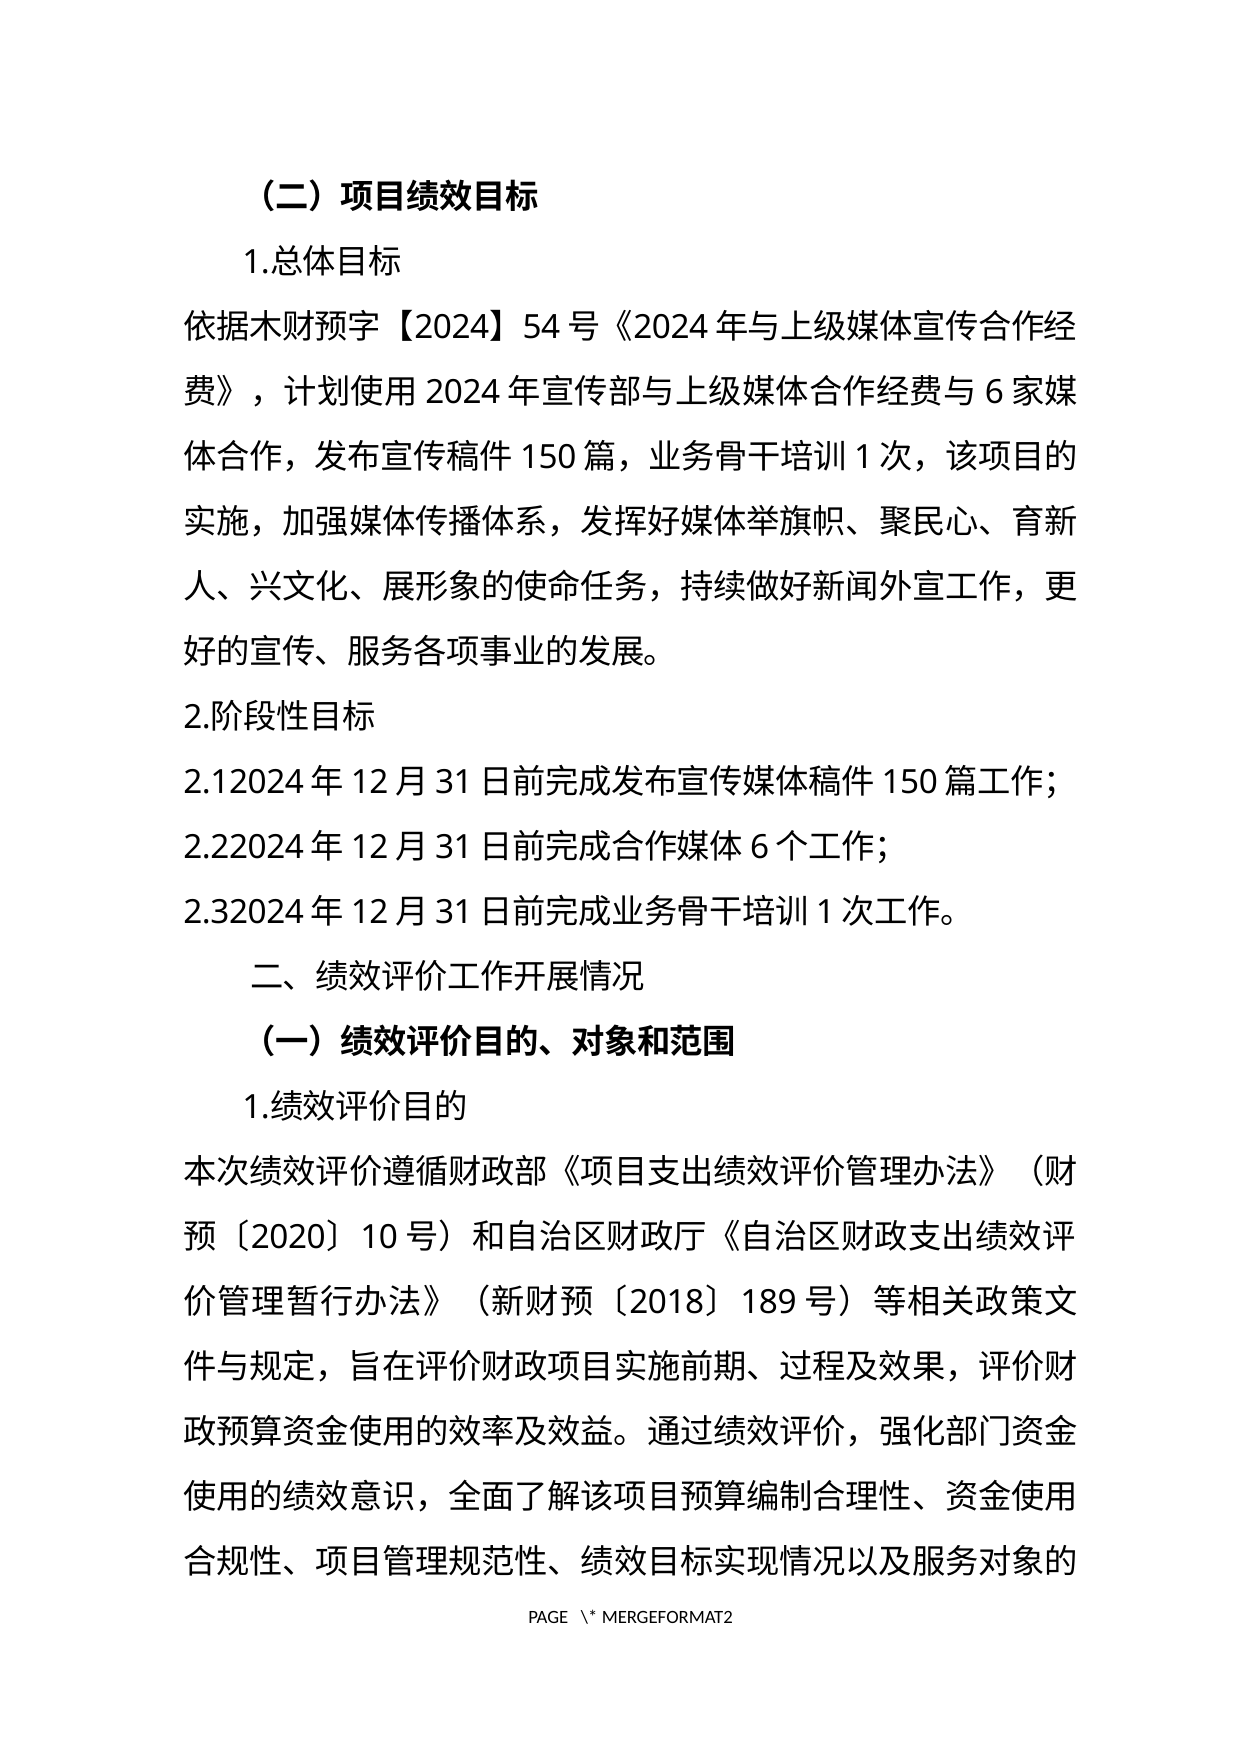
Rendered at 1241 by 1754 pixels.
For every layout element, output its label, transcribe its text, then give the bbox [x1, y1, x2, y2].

text （二）项目绩效目标 [183, 162, 1078, 227]
text 二、绩效评价工作开展情况 [183, 942, 1078, 1007]
text 1.总体目标 依据木财预字【2024】54号《2024年与上级媒体宣传合作经费》，计划使用2024年宣传部与上级媒体合作经费与6家媒体合作，发布宣传稿件150篇，业务骨干培训1次，该项目的实施，加强媒体传播体系，发挥好媒体举旗帜、聚民心、育新人、兴文化、展形象的使命任务，持续做好新闻外宣工作，更好的宣传、服务各项事业的发展。 2.阶段性目标 2.12024年12月31日前完成发布宣传媒体稿件150篇工作； 2.22024年12月31日前完成合作媒体6个工作； 2.32024年12月31日前完成业务骨干培训1次工作。 [183, 227, 1078, 942]
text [183, 1072, 1078, 1592]
text （一）绩效评价目的、对象和范围 [183, 1007, 1078, 1072]
